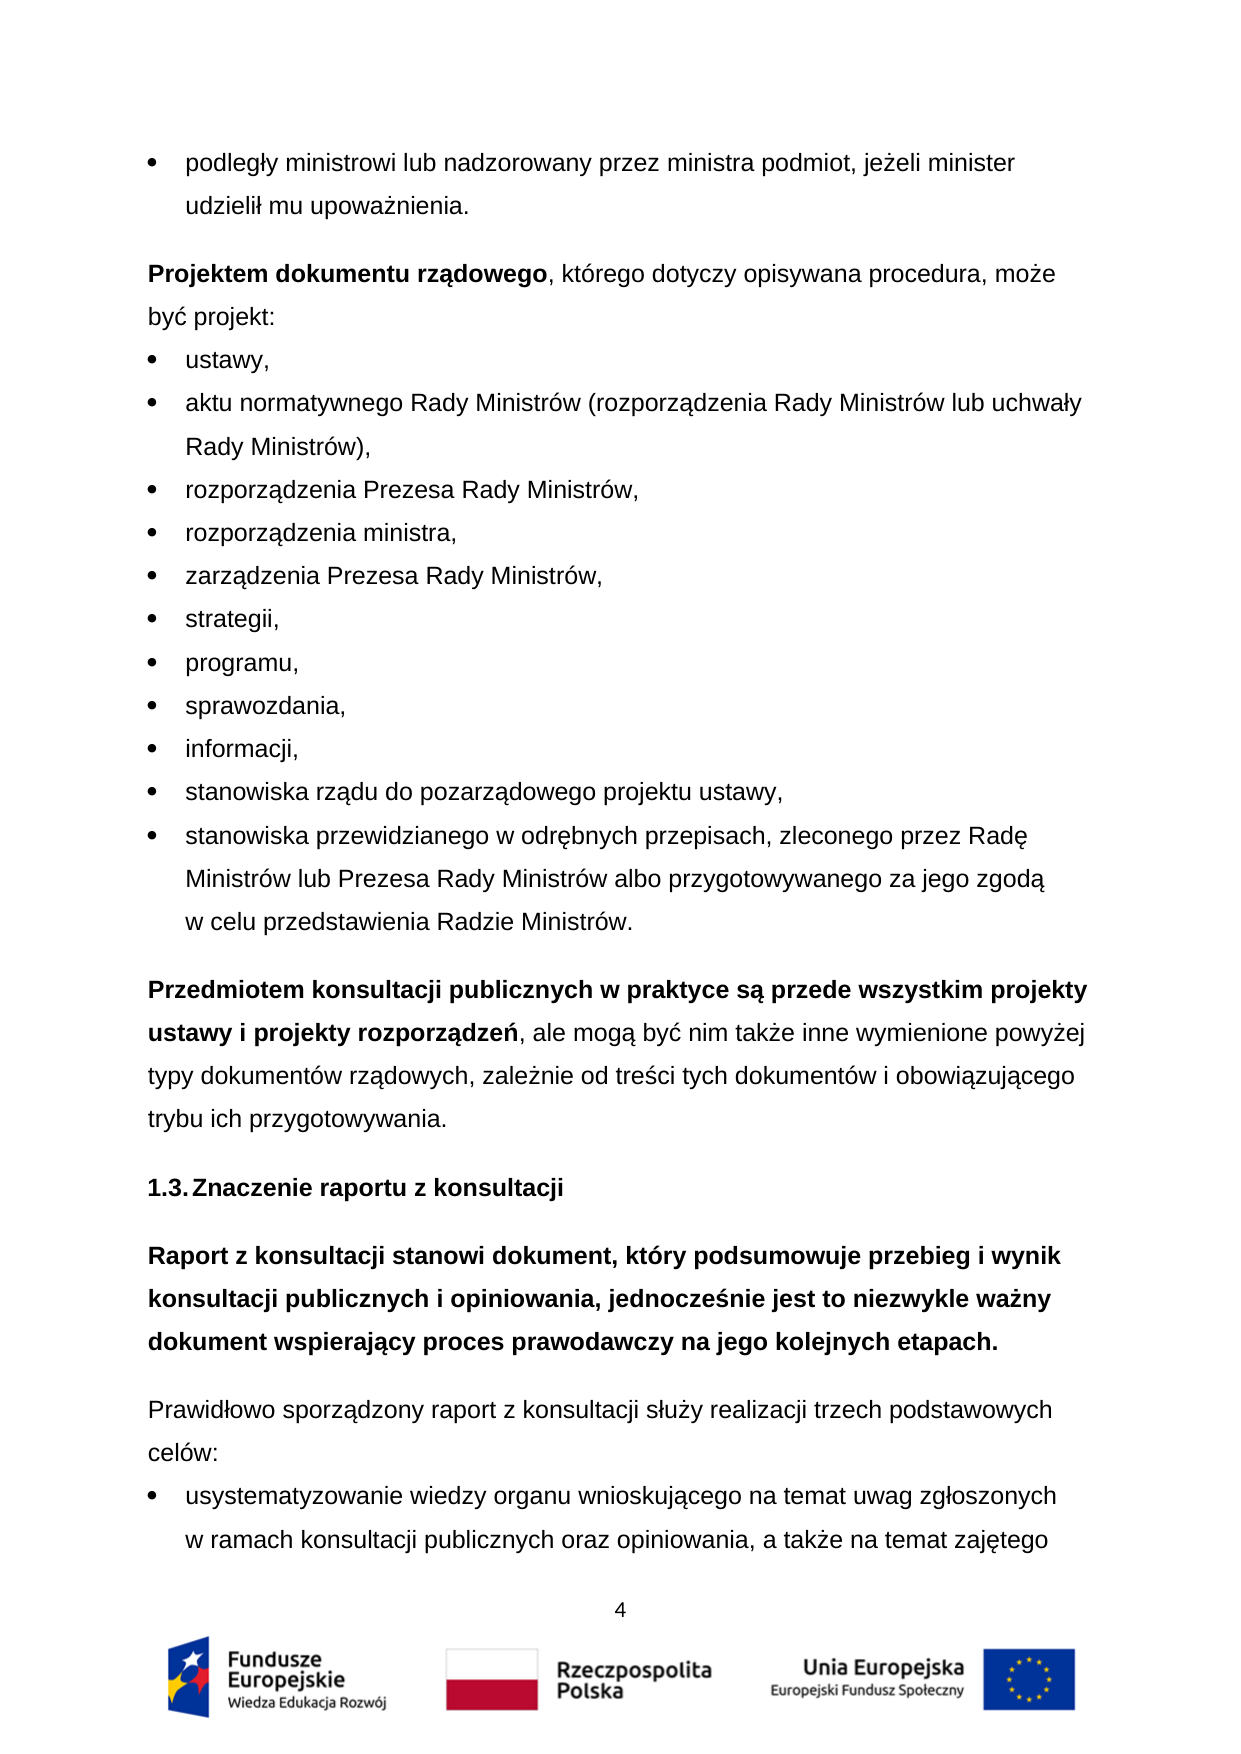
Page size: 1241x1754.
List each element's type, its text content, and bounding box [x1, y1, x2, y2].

list stanowiska przewidzianego w odrębnych przepisach, zleconego przez Radę Ministrów lub Prezesa Rady Ministrów albo przygotowywanego za jego zgodą w celu przedstawienia Radzie Ministrów. [148, 821, 1093, 936]
list podległy ministrowi lub nadzorowany przez ministra podmiot, jeżeli minister udzielił mu upoważnienia. [148, 148, 1093, 219]
list informacji, [148, 734, 1093, 763]
list aktu normatywnego Rady Ministrów (rozporządzenia Rady Ministrów lub uchwały Rady Ministrów), [148, 388, 1093, 460]
text Przedmiotem konsultacji publicznych w praktyce są przede wszystkim projekty ustawy i projekty rozporządzeń, ale mogą być nim także inne wymienione powyżej typy dokumentów rządowych, zależnie od treści tych dokumentów i obowiązującego trybu ich przygotowywania. [148, 975, 1093, 1133]
list ustawy, [148, 345, 1093, 374]
text Projektem dokumentu rządowego, którego dotyczy opisywana procedura, może być projekt: [148, 259, 1093, 331]
picture [148, 1616, 1095, 1738]
text Prawidłowo sporządzony raport z konsultacji służy realizacji trzech podstawowych celów: [148, 1395, 1093, 1467]
list rozporządzenia Prezesa Rady Ministrów, [148, 475, 1093, 504]
list rozporządzenia ministra, [148, 518, 1093, 547]
list programu, [148, 648, 1093, 677]
list sprawozdania, [148, 691, 1093, 720]
subtitle Znaczenie raportu z konsultacji [147, 1173, 1093, 1201]
list zarządzenia Prezesa Rady Ministrów, [148, 561, 1093, 590]
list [148, 1481, 1093, 1553]
list strategii, [148, 604, 1093, 633]
list stanowiska rządu do pozarządowego projektu ustawy, [148, 777, 1093, 806]
text Raport z konsultacji stanowi dokument, który podsumowuje przebieg i wynik konsultacji publicznych i opiniowania, jednocześnie jest to niezwykle ważny dokument wspierający proces prawodawczy na jego kolejnych etapach. [148, 1241, 1093, 1356]
